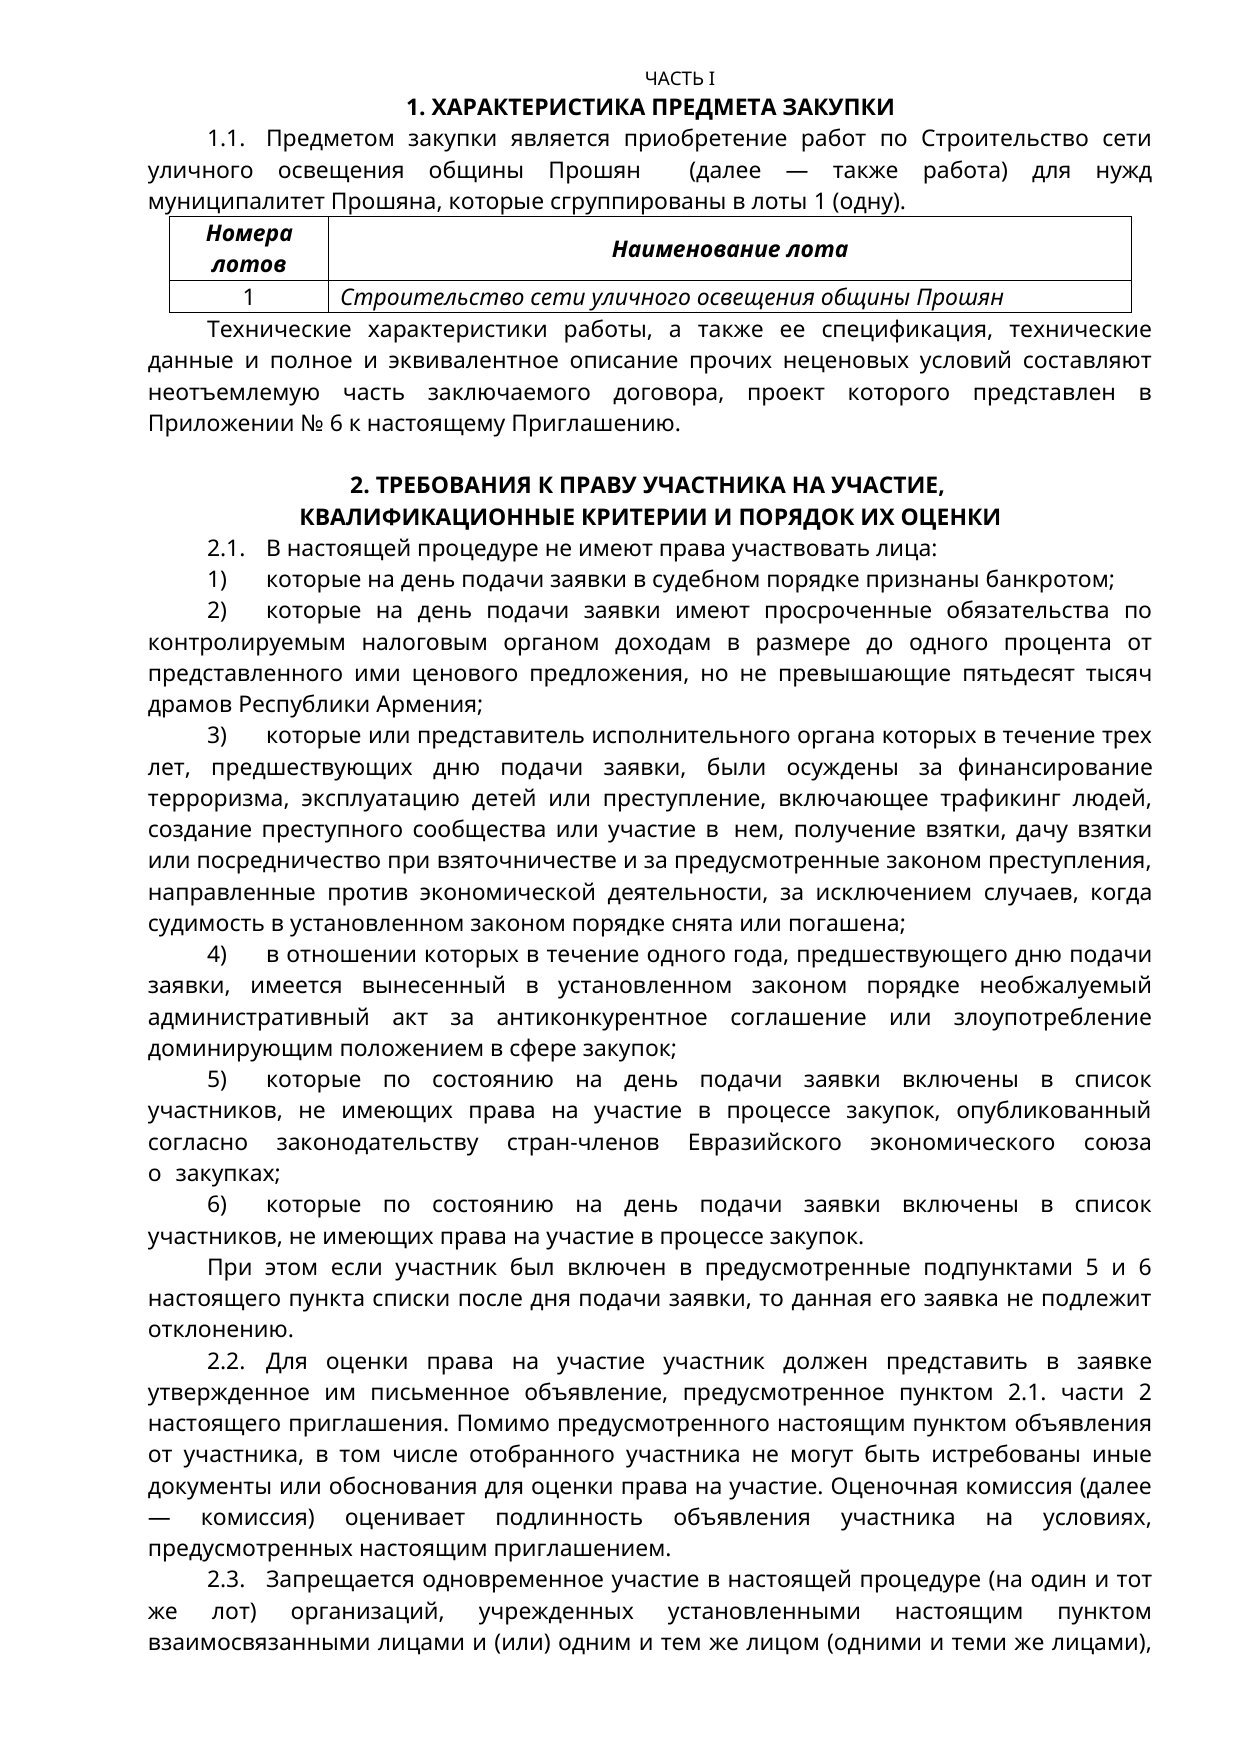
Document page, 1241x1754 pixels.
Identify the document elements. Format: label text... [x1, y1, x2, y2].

text 1) которые на день подачи заявки в судебном порядке признаны банкротом; [148, 563, 1153, 594]
text 5) которые по состоянию на день подачи заявки включены в список участников, не имеющих права на участие в процессе закупок, опубликованный согласно законодательству стран-членов Евразийского экономического союза о закупках; [148, 1063, 1153, 1188]
text 6) которые по состоянию на день подачи заявки включены в список участников, не имеющих права на участие в процессе закупок. [148, 1188, 1153, 1251]
text При этом если участник был включен в предусмотренные подпунктами 5 и 6 настоящего пункта списки после дня подачи заявки, то данная его заявка не подлежит отклонению. [148, 1251, 1153, 1344]
table_header Наименование лота [329, 217, 1131, 280]
table_cell Строительство сети уличного освещения общины Прошян [329, 281, 1131, 312]
table_cell 1 [170, 281, 328, 312]
subtitle 1.1. Предметом закупки является приобретение работ по Строительство сети уличного освещения общины Прошян (далее — также работа) для нужд муниципалитет Прошяна, которые сгруппированы в лоты 1 (одну). [148, 122, 1153, 216]
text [148, 1563, 1153, 1657]
text 3) которые или представитель исполнительного органа которых в течение трех лет, предшествующих дню подачи заявки, были осуждены за финансирование терроризма, эксплуатацию детей или преступление, включающее трафикинг людей, создание преступного сообщества или участие в нем, получение взятки, дачу взятки или посредничество при взяточничестве и за предусмотренные законом преступления, направленные против экономической деятельности, за исключением случаев, когда судимость в установленном законом порядке снята или погашена; [148, 719, 1153, 938]
text Технические характеристики работы, а также ее спецификация, технические данные и полное и эквивалентное описание прочих неценовых условий составляют неотъемлемую часть заключаемого договора, проект которого представлен в Приложении № 6 к настоящему Приглашению. [148, 313, 1153, 438]
table_header Номера лотов [170, 217, 328, 280]
text Адрес электронной почты секретаря оценочной комиссии smn_smn@mail.ru ЧАСТЬ I [148, 66, 1153, 91]
text 1. ХАРАКТЕРИСТИКА ПРЕДМЕТА ЗАКУПКИ [148, 91, 1153, 122]
text 4) в отношении которых в течение одного года, предшествующего дню подачи заявки, имеется вынесенный в установленном законом порядке необжалуемый административный акт за антиконкурентное соглашение или злоупотребление доминирующим положением в сфере закупок; [148, 938, 1153, 1063]
text 2.2. Для оценки права на участие участник должен представить в заявке утвержденное им письменное объявление, предусмотренное пунктом 2.1. части 2 настоящего приглашения. Помимо предусмотренного настоящим пунктом объявления от участника, в том числе отобранного участника не могут быть истребованы иные документы или обоснования для оценки права на участие. Оценочная комиссия (далее — комиссия) оценивает подлинность объявления участника на условиях, предусмотренных настоящим приглашением. [148, 1344, 1153, 1563]
text 2) которые на день подачи заявки имеют просроченные обязательства по контролируемым налоговым органом доходам в размере до одного процента от представленного ими ценового предложения, но не превышающие пятьдесят тысяч драмов Республики Армения; [148, 594, 1153, 719]
text 2.1. В настоящей процедуре не имеют права участвовать лица: [148, 532, 1153, 563]
text 2. ТРЕБОВАНИЯ К ПРАВУ УЧАСТНИКА НА УЧАСТИЕ, КВАЛИФИКАЦИОННЫЕ КРИТЕРИИ И ПОРЯДОК ИХ ОЦЕНКИ [148, 469, 1153, 532]
